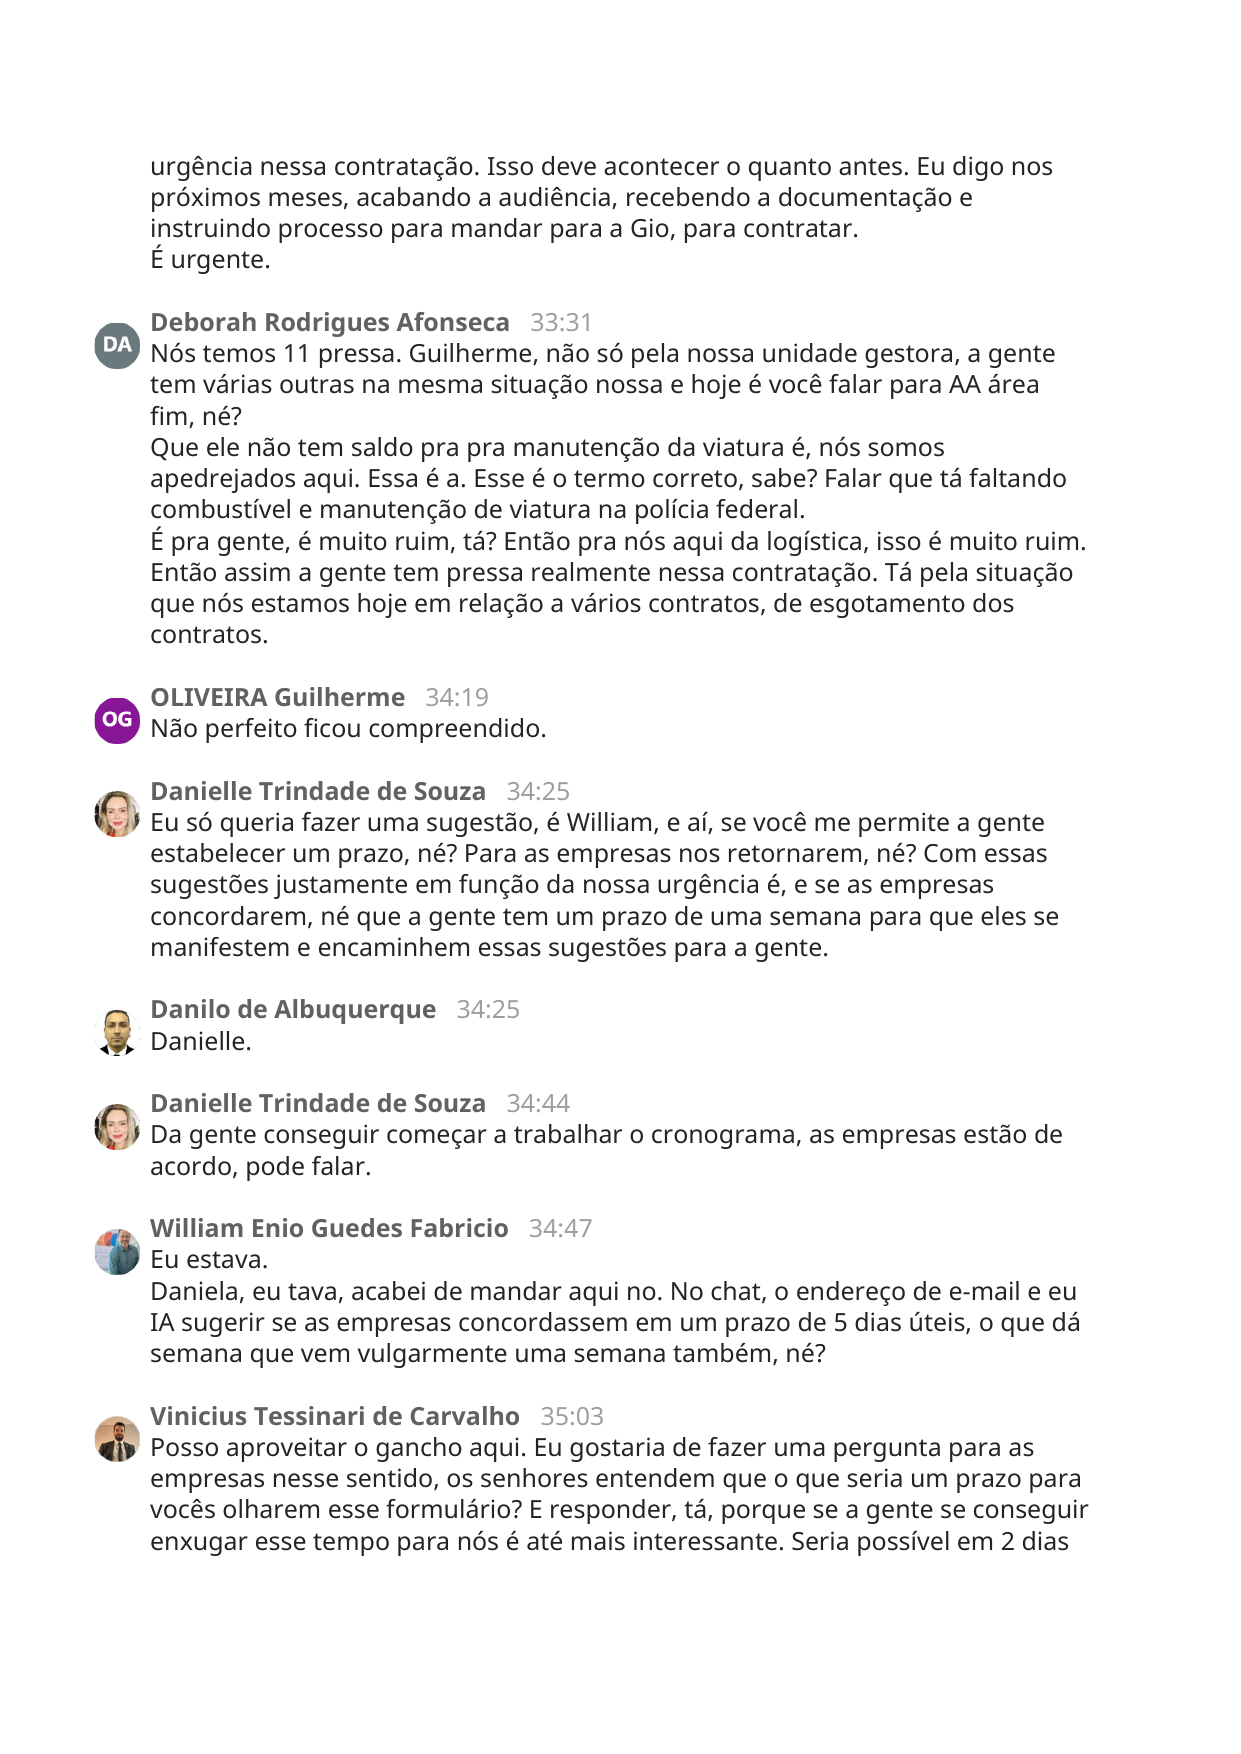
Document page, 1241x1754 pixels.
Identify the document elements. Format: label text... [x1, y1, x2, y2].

picture [94, 323, 140, 369]
picture [94, 1104, 140, 1150]
picture [94, 1229, 140, 1275]
text Danilo de Albuquerque 34:25 Danielle. [150, 962, 1090, 1056]
text Deborah Rodrigues Afonseca 33:31 Nós temos 11 pressa. Guilherme, não só pela nossa unidade gestora, a gente tem várias outras na mesma situação nossa e hoje é você falar para AA área fim, né? Que ele não tem saldo pra pra manutenção da viatura é, nós somos apedrejados aqui. Essa é a. Esse é o termo correto, sabe? Falar que tá faltando combustível e manutenção de viatura na polícia federal. É pra gente, é muito ruim, tá? Então pra nós aqui da logística, isso é muito ruim. Então assim a gente tem pressa realmente nessa contratação. Tá pela situação que nós estamos hoje em relação a vários contratos, de esgotamento dos contratos. [150, 275, 1090, 650]
text William Enio Guedes Fabricio 34:47 Eu estava. Daniela, eu tava, acabei de mandar aqui no. No chat, o endereço de e-mail e eu IA sugerir se as empresas concordassem em um prazo de 5 dias úteis, o que dá semana que vem vulgarmente uma semana também, né? [150, 1181, 1090, 1369]
text Danielle Trindade de Souza 34:25 Eu só queria fazer uma sugestão, é William, e aí, se você me permite a gente estabelecer um prazo, né? Para as empresas nos retornarem, né? Com essas sugestões justamente em função da nossa urgência é, e se as empresas concordarem, né que a gente tem um prazo de uma semana para que eles se manifestem e encaminhem essas sugestões para a gente. [150, 744, 1090, 962]
picture [94, 1010, 140, 1056]
picture [94, 791, 140, 837]
text Danielle Trindade de Souza 34:44 Da gente conseguir começar a trabalhar o cronograma, as empresas estão de acordo, pode falar. [150, 1056, 1090, 1181]
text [150, 1369, 1090, 1556]
picture [94, 698, 140, 744]
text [150, 150, 1090, 275]
picture [94, 1416, 140, 1462]
text OLIVEIRA Guilherme 34:19 Não perfeito ficou compreendido. [150, 650, 1090, 744]
